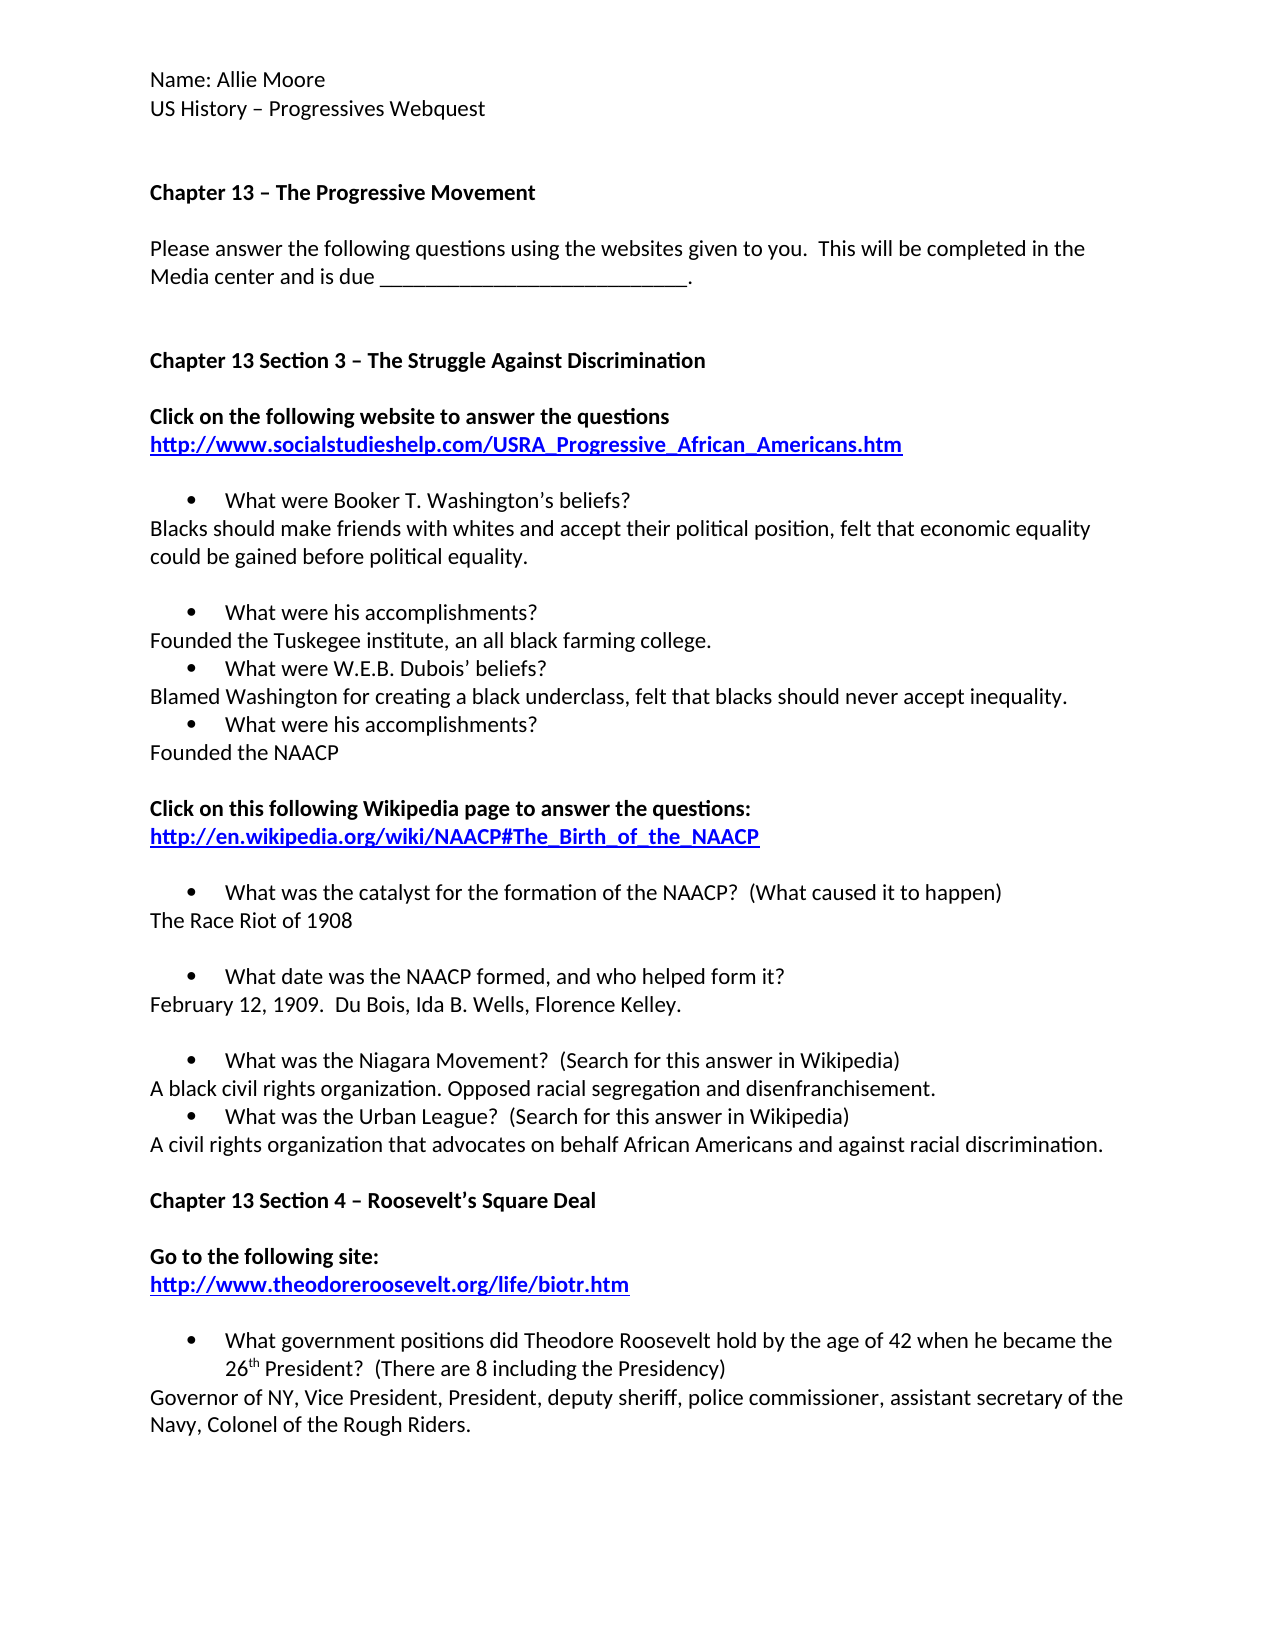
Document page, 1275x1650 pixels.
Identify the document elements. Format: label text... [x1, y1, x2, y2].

text Founded the Tuskegee institute, an all black farming college. [150, 626, 1125, 654]
text Founded the NAACP [150, 738, 1125, 766]
list What were W.E.B. Dubois’ beliefs? [187, 654, 1125, 682]
list What were Booker T. Washington’s beliefs? [187, 486, 1125, 514]
text Governor of NY, Vice President, President, deputy sheriff, police commissioner, assistant secretary of the Navy, Colonel of the Rough Riders. [150, 1383, 1125, 1439]
text Blamed Washington for creating a black underclass, felt that blacks should never accept inequality. [150, 682, 1125, 710]
list What government positions did Theodore Roosevelt hold by the age of 42 when he became the 26th President? (There are 8 including the Presidency) [187, 1327, 1125, 1383]
list What was the Niagara Movement? (Search for this answer in Wikipedia) [187, 1046, 1125, 1074]
list What was the Urban League? (Search for this answer in Wikipedia) [187, 1102, 1125, 1130]
text A civil rights organization that advocates on behalf African Americans and against racial discrimination. [150, 1130, 1125, 1158]
text Click on the following website to answer the questions [150, 402, 1125, 430]
list What was the catalyst for the formation of the NAACP? (What caused it to happen) [187, 878, 1125, 906]
text Blacks should make friends with whites and accept their political position, felt that economic equality could be gained before political equality. [150, 514, 1125, 570]
text Please answer the following questions using the websites given to you. This will be completed in the Media center and is due ___________________________. [150, 234, 1125, 290]
text Go to the following site: [150, 1242, 1125, 1271]
text Chapter 13 Section 4 – Roosevelt’s Square Deal [150, 1186, 1125, 1214]
list What date was the NAACP formed, and who helped form it? [187, 962, 1125, 990]
text http://en.wikipedia.org/wiki/NAACP#The_Birth_of_the_NAACP [150, 822, 1125, 850]
text February 12, 1909. Du Bois, Ida B. Wells, Florence Kelley. [150, 990, 1125, 1018]
text http://www.theodoreroosevelt.org/life/biotr.htm [150, 1271, 1125, 1298]
text http://www.socialstudieshelp.com/USRA_Progressive_African_Americans.htm [150, 430, 1125, 458]
text Name: Allie Moore [150, 66, 1125, 94]
list What were his accomplishments? [187, 710, 1125, 738]
text Chapter 13 Section 3 – The Struggle Against Discrimination [150, 346, 1125, 374]
list What were his accomplishments? [187, 598, 1125, 626]
text The Race Riot of 1908 [150, 906, 1125, 934]
text Chapter 13 – The Progressive Movement [150, 178, 1125, 206]
text US History – Progressives Webquest [150, 94, 1125, 122]
text A black civil rights organization. Opposed racial segregation and disenfranchisement. [150, 1074, 1125, 1102]
text Click on this following Wikipedia page to answer the questions: [150, 794, 1125, 822]
